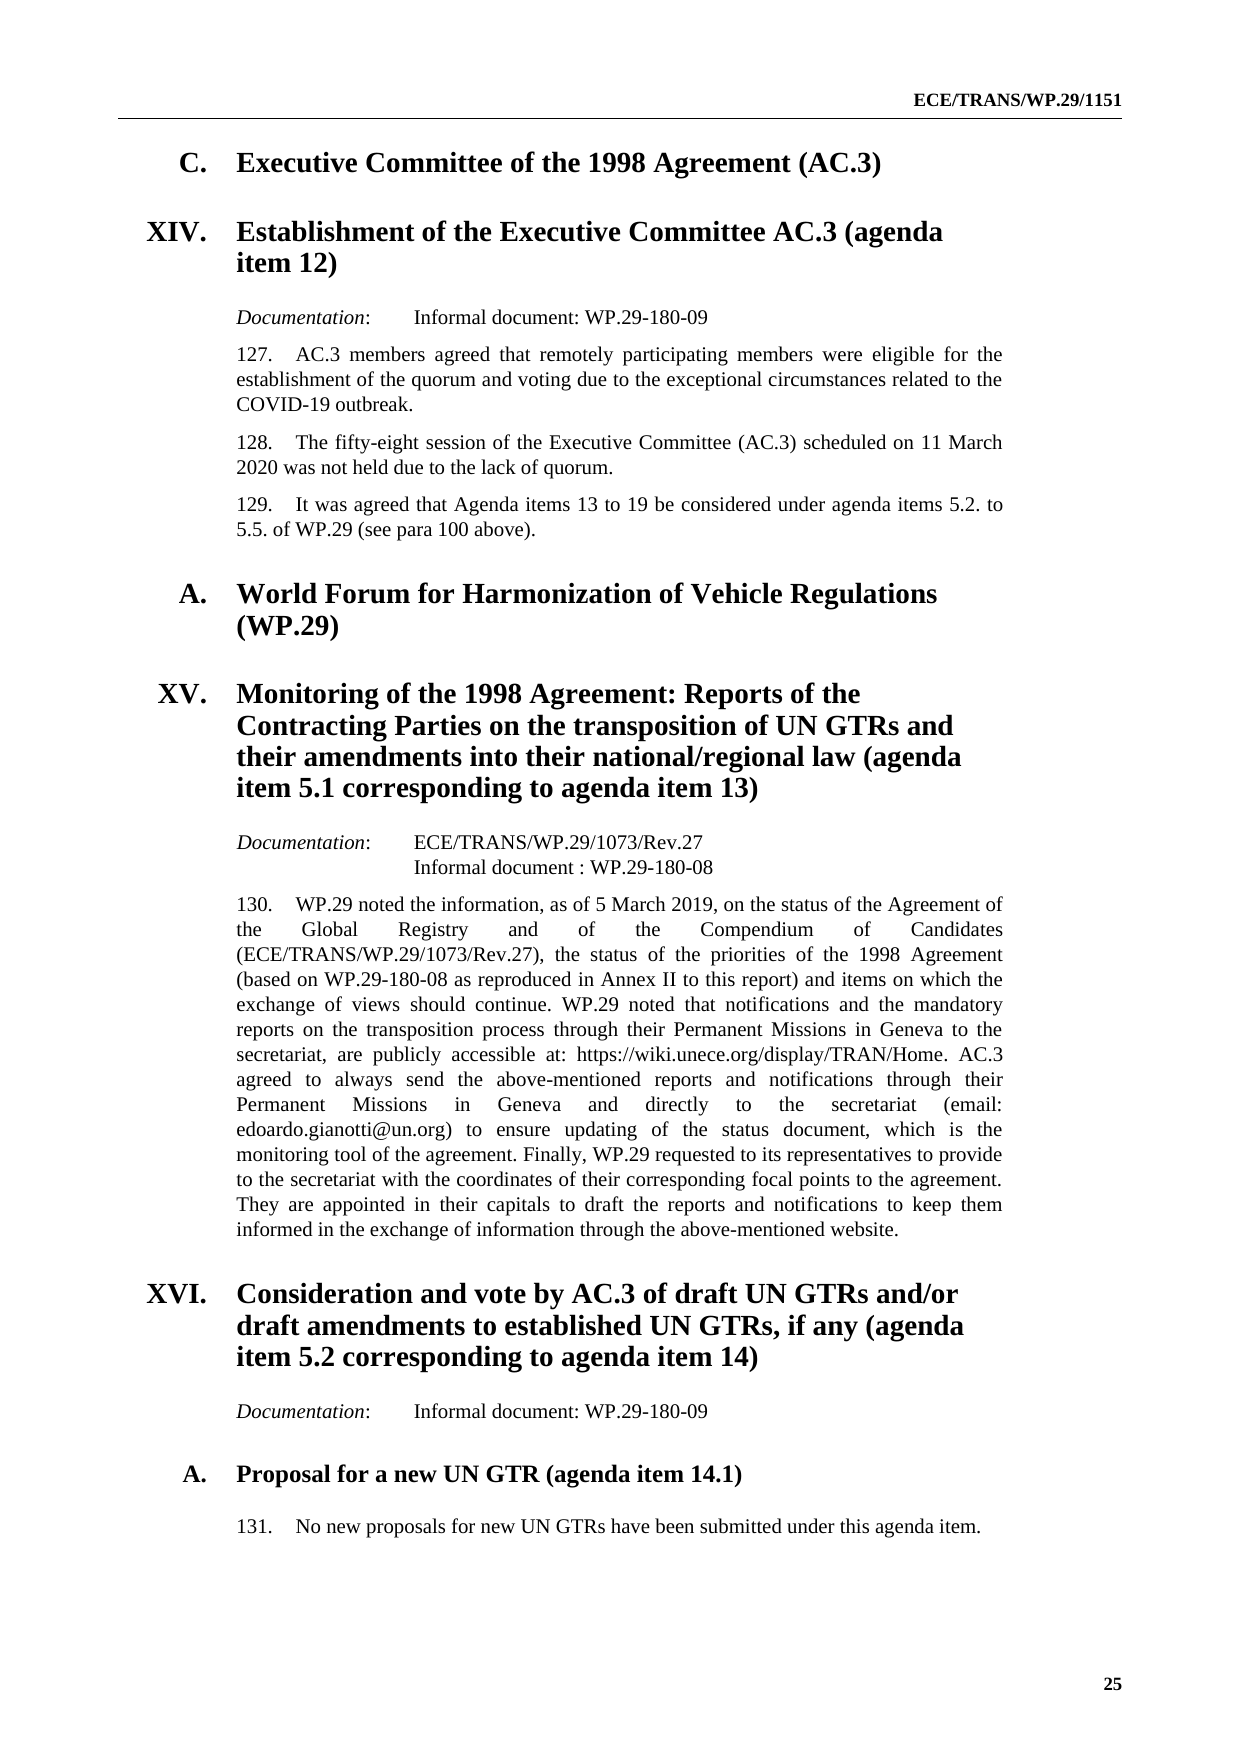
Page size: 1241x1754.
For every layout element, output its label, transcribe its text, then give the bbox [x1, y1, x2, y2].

text XVI. Consideration and vote by AC.3 of draft UN GTRs and/or draft amendments to established UN GTRs, if any (agenda item 5.2 corresponding to agenda item 14) [118, 1279, 1004, 1373]
text Documentation: Informal document: WP.29-180-09 [236, 304, 1004, 329]
text 130. WP.29 noted the information, as of 5 March 2019, on the status of the Agreement of the Global Registry and of the Compendium of Candidates (ECE/TRANS/WP.29/1073/Rev.27), the status of the priorities of the 1998 Agreement (based on WP.29-180-08 as reproduced in Annex II to this report) and items on which the exchange of views should continue. WP.29 noted that notifications and the mandatory reports on the transposition process through their Permanent Missions in Geneva to the secretariat, are publicly accessible at: https://wiki.unece.org/display/TRAN/Home. AC.3 agreed to always send the above-mentioned reports and notifications through their Permanent Missions in Geneva and directly to the secretariat (email: edoardo.gianotti@un.org) to ensure updating of the status document, which is the monitoring tool of the agreement. Finally, WP.29 requested to its representatives to provide to the secretariat with the coordinates of their corresponding focal points to the agreement. They are appointed in their capitals to draft the reports and notifications to keep them informed in the exchange of information through the above-mentioned website. [236, 891, 1004, 1241]
text 127. AC.3 members agreed that remotely participating members were eligible for the establishment of the quorum and voting due to the exceptional circumstances related to the COVID-19 outbreak. [236, 341, 1004, 416]
text Documentation: ECE/TRANS/WP.29/1073/Rev.27 Informal document : WP.29-180-08 [237, 829, 1003, 879]
text XIV. Establishment of the Executive Committee AC.3 (agenda item 12) [118, 216, 1004, 279]
text XV. Monitoring of the 1998 Agreement: Reports of the Contracting Parties on the transposition of UN GTRs and their amendments into their national/regional law (agenda item 5.1 corresponding to agenda item 13) [118, 679, 1004, 804]
text C. Executive Committee of the 1998 Agreement (AC.3) [118, 148, 1004, 179]
text 129. It was agreed that Agenda items 13 to 19 be considered under agenda items 5.2. to 5.5. of WP.29 (see para 100 above). [236, 491, 1004, 541]
text Documentation: Informal document: WP.29-180-09 [236, 1398, 1004, 1423]
text 131. No new proposals for new UN GTRs have been submitted under this agenda item. [236, 1513, 1004, 1538]
text A. Proposal for a new UN GTR (agenda item 14.1) [118, 1460, 1004, 1488]
text 128. The fifty-eight session of the Executive Committee (AC.3) scheduled on 11 March 2020 was not held due to the lack of quorum. [236, 429, 1004, 479]
text A. World Forum for Harmonization of Vehicle Regulations (WP.29) [118, 579, 1004, 641]
